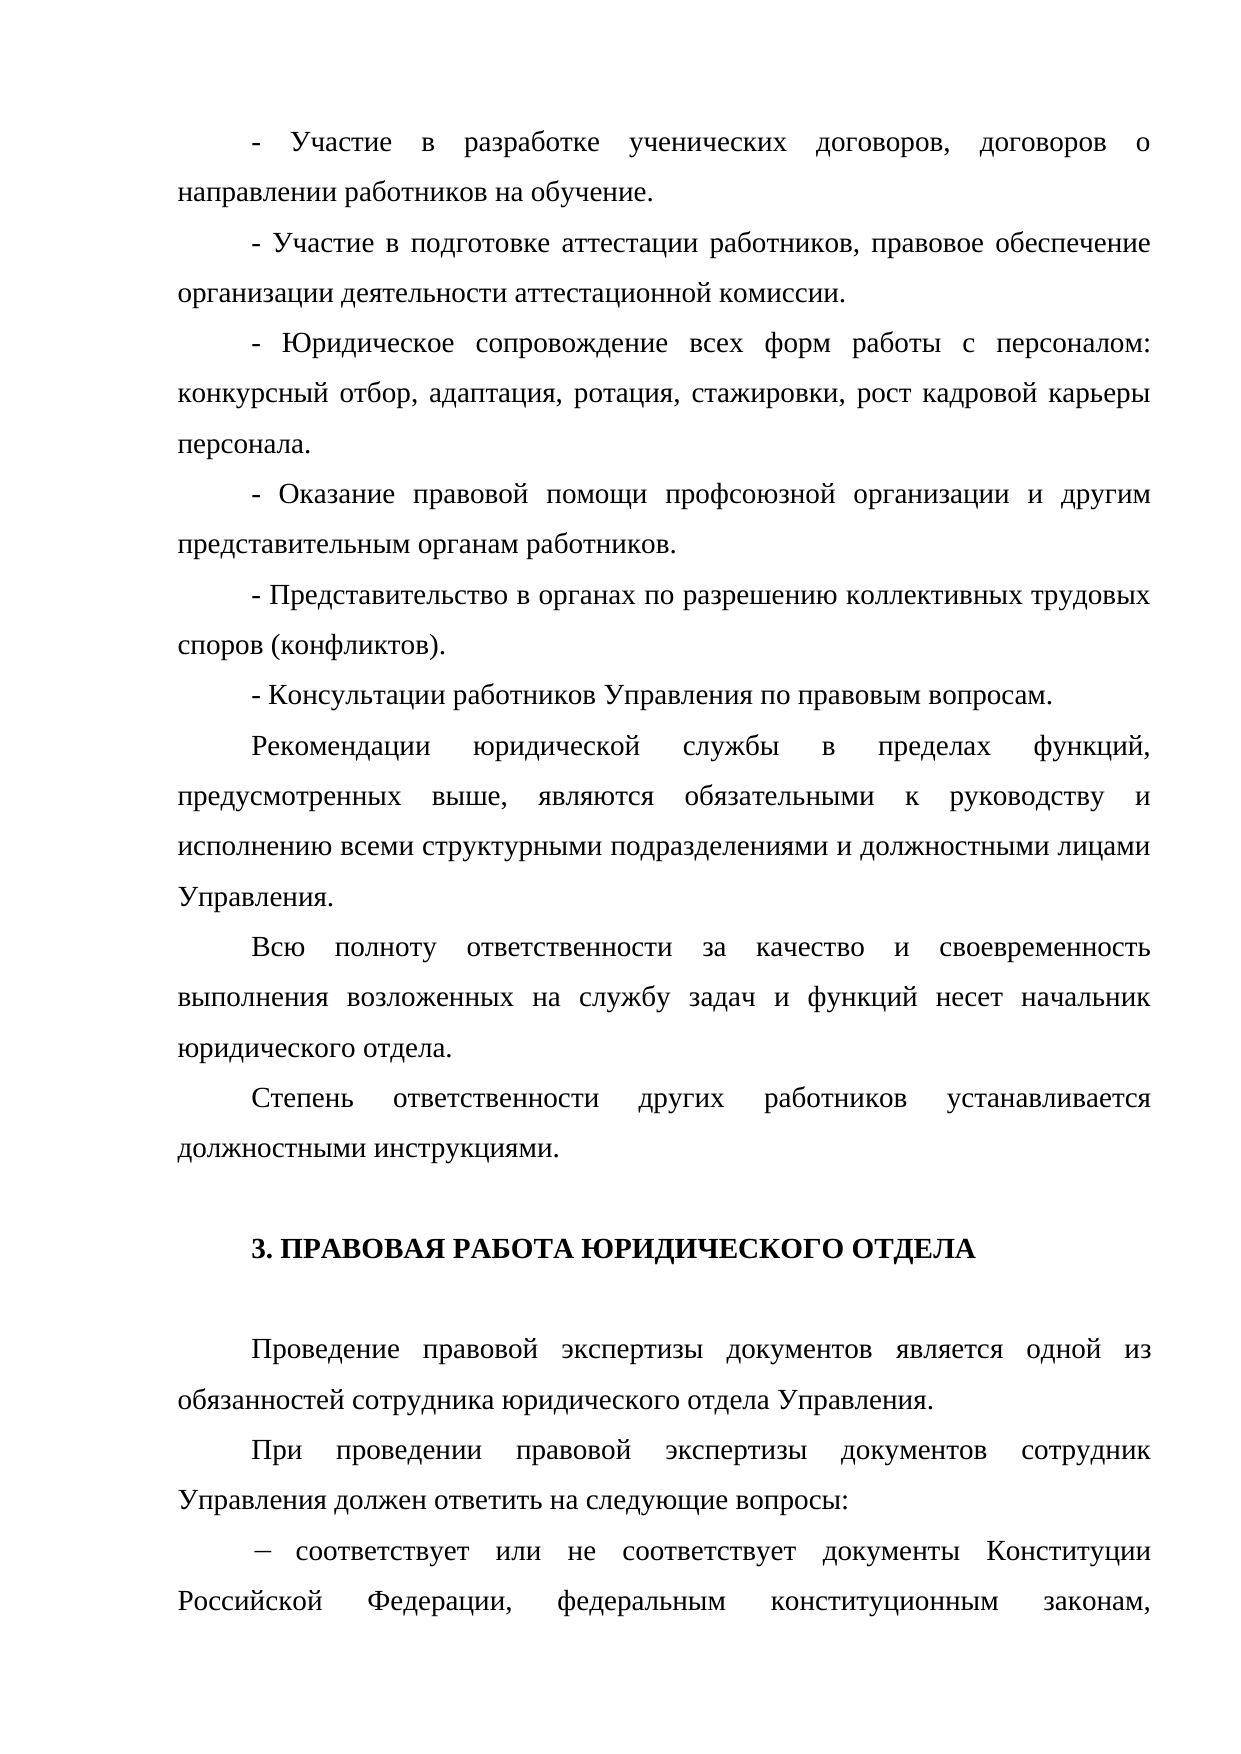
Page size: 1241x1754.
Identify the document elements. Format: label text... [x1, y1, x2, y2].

text Степень ответственности других работников устанавливается должностными инструкциями. [177, 1080, 1152, 1164]
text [177, 1533, 1152, 1617]
text - Участие в разработке ученических договоров, договоров о направлении работников на обучение. [177, 124, 1152, 208]
text - Участие в подготовке аттестации работников, правовое обеспечение организации деятельности аттестационной комиссии. [177, 225, 1152, 308]
text Рекомендации юридической службы в пределах функций, предусмотренных выше, являются обязательными к руководству и исполнению всеми структурными подразделениями и должностными лицами Управления. [177, 728, 1152, 912]
text 3. ПРАВОВАЯ РАБОТА ЮРИДИЧЕСКОГО ОТДЕЛА [177, 1231, 1152, 1264]
text - Оказание правовой помощи профсоюзной организации и другим представительным органам работников. [177, 476, 1152, 560]
text - Юридическое сопровождение всех форм работы с персоналом: конкурсный отбор, адаптация, ротация, стажировки, рост кадровой карьеры персонала. [177, 325, 1152, 459]
text Всю полноту ответственности за качество и своевременность выполнения возложенных на службу задач и функций несет начальник юридического отдела. [177, 929, 1152, 1063]
text Проведение правовой экспертизы документов является одной из обязанностей сотрудника юридического отдела Управления. [177, 1332, 1152, 1415]
text - Представительство в органах по разрешению коллективных трудовых споров (конфликтов). [177, 577, 1152, 661]
text При проведении правовой экспертизы документов сотрудник Управления должен ответить на следующие вопросы: [177, 1432, 1152, 1516]
text - Консультации работников Управления по правовым вопросам. [177, 677, 1152, 711]
